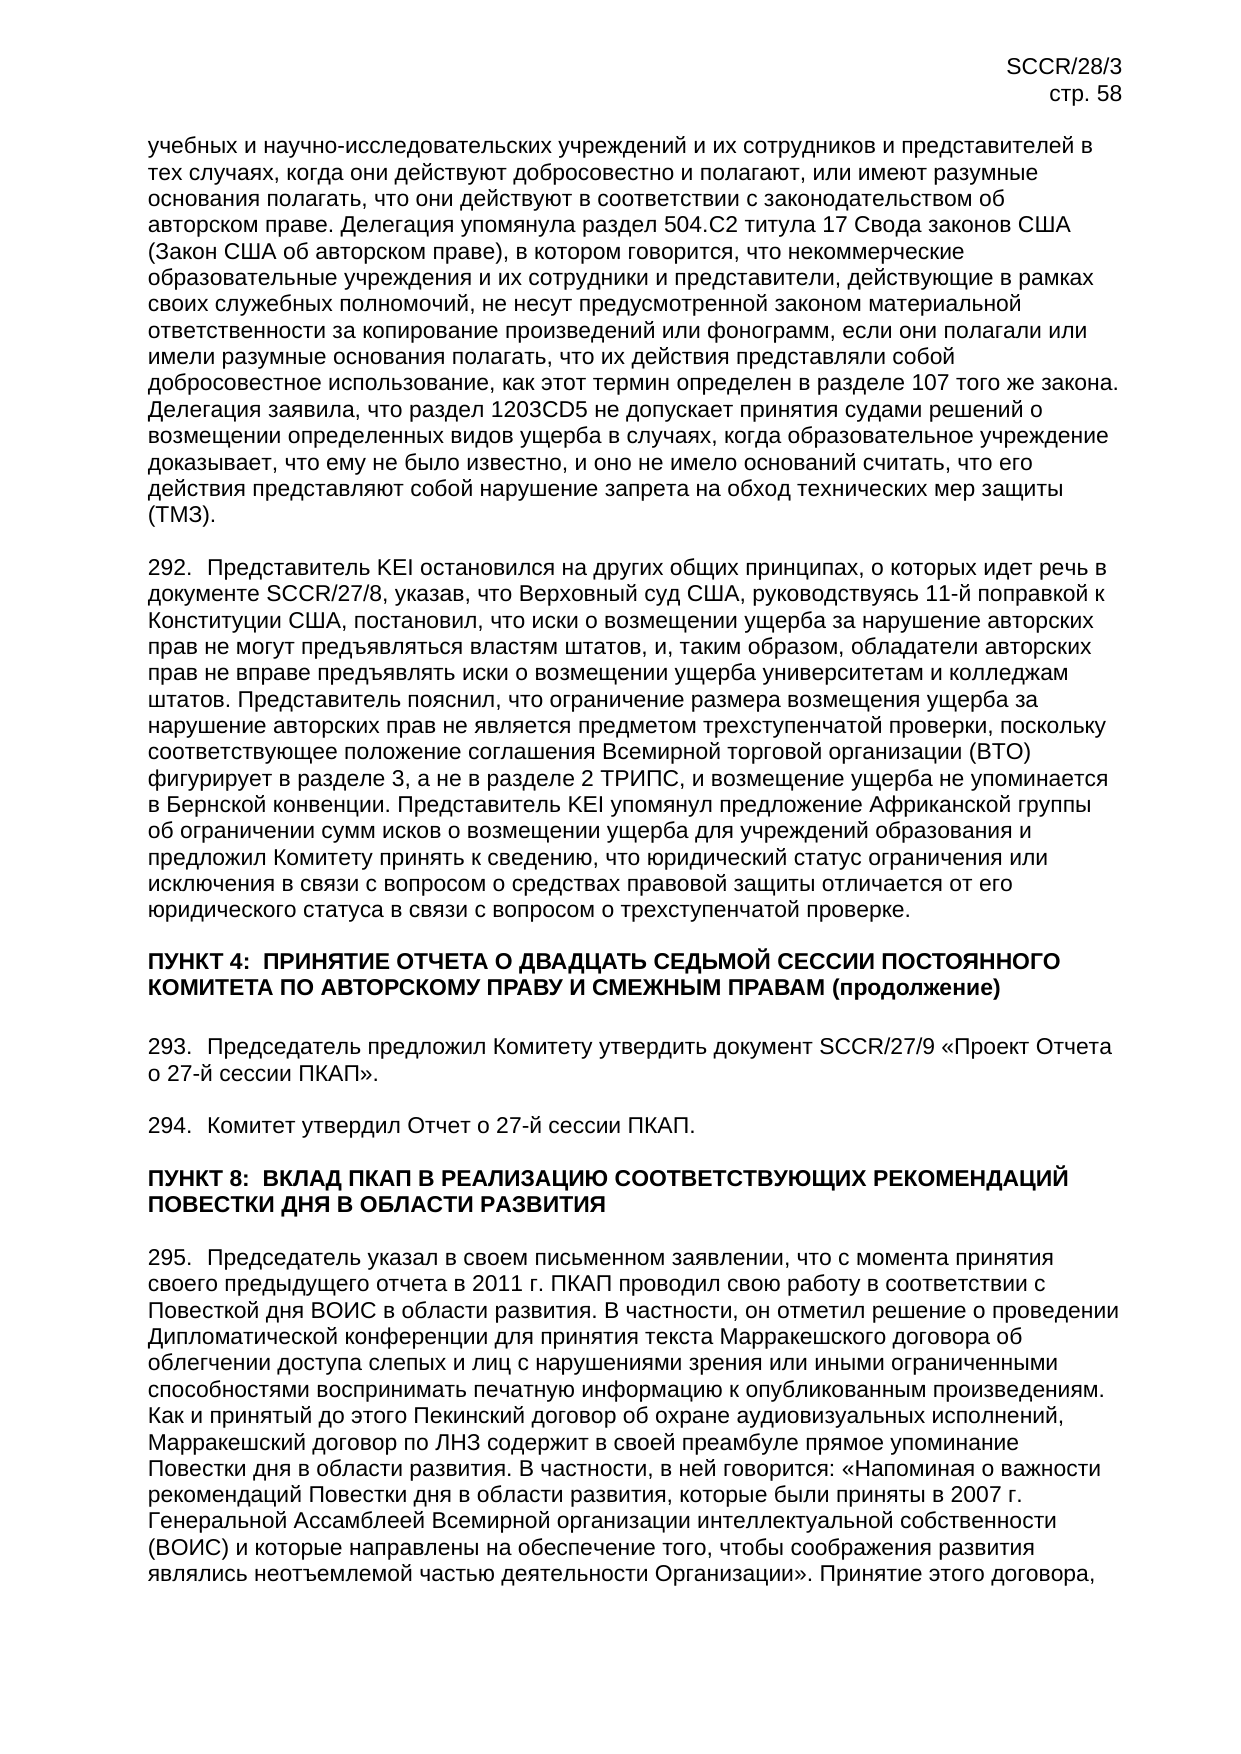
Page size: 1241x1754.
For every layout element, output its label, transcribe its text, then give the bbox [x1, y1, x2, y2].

list Представитель KEI остановился на других общих принципах, о которых идет речь в документе SCCR/27/8, указав, что Верховный суд США, руководствуясь 11-й поправкой к Конституции США, постановил, что иски о возмещении ущерба за нарушение авторских прав не могут предъявляться властям штатов, и, таким образом, обладатели авторских прав не вправе предъявлять иски о возмещении ущерба университетам и колледжам штатов. Представитель пояснил, что ограничение размера возмещения ущерба за нарушение авторских прав не является предметом трехступенчатой проверки, поскольку соответствующее положение соглашения Всемирной торговой организации (ВТО) фигурирует в разделе 3, а не в разделе 2 ТРИПС, и возмещение ущерба не упоминается в Бернской конвенции. Представитель KEI упомянул предложение Африканской группы об ограничении сумм исков о возмещении ущерба для учреждений образования и предложил Комитету принять к сведению, что юридический статус ограничения или исключения в связи с вопросом о средствах правовой защиты отличается от его юридического статуса в связи с вопросом о трехступенчатой проверке. [148, 554, 1122, 923]
list Председатель предложил Комитету утвердить документ SCCR/27/9 «Проект Отчета о 27-й сессии ПКАП». [148, 1033, 1122, 1086]
subtitle ПУНКТ 4: ПРИНЯТИЕ ОТЧЕТА О ДВАДЦАТЬ СЕДЬМОЙ СЕССИИ ПОСТОЯННОГО КОМИТЕТА ПО АВТОРСКОМУ ПРАВУ И СМЕЖНЫМ ПРАВАМ (продолжение) [148, 948, 1122, 1001]
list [148, 1244, 1122, 1587]
list Комитет утвердил Отчет о 27-й сессии ПКАП. [148, 1112, 1122, 1138]
text ПУНКТ 8: ВКЛАД ПКАП В РЕАЛИЗАЦИЮ СООТВЕТСТВУЮЩИХ РЕКОМЕНДАЦИЙ ПОВЕСТКИ ДНЯ В ОБЛАСТИ РАЗВИТИЯ [148, 1165, 1122, 1218]
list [148, 132, 1122, 527]
